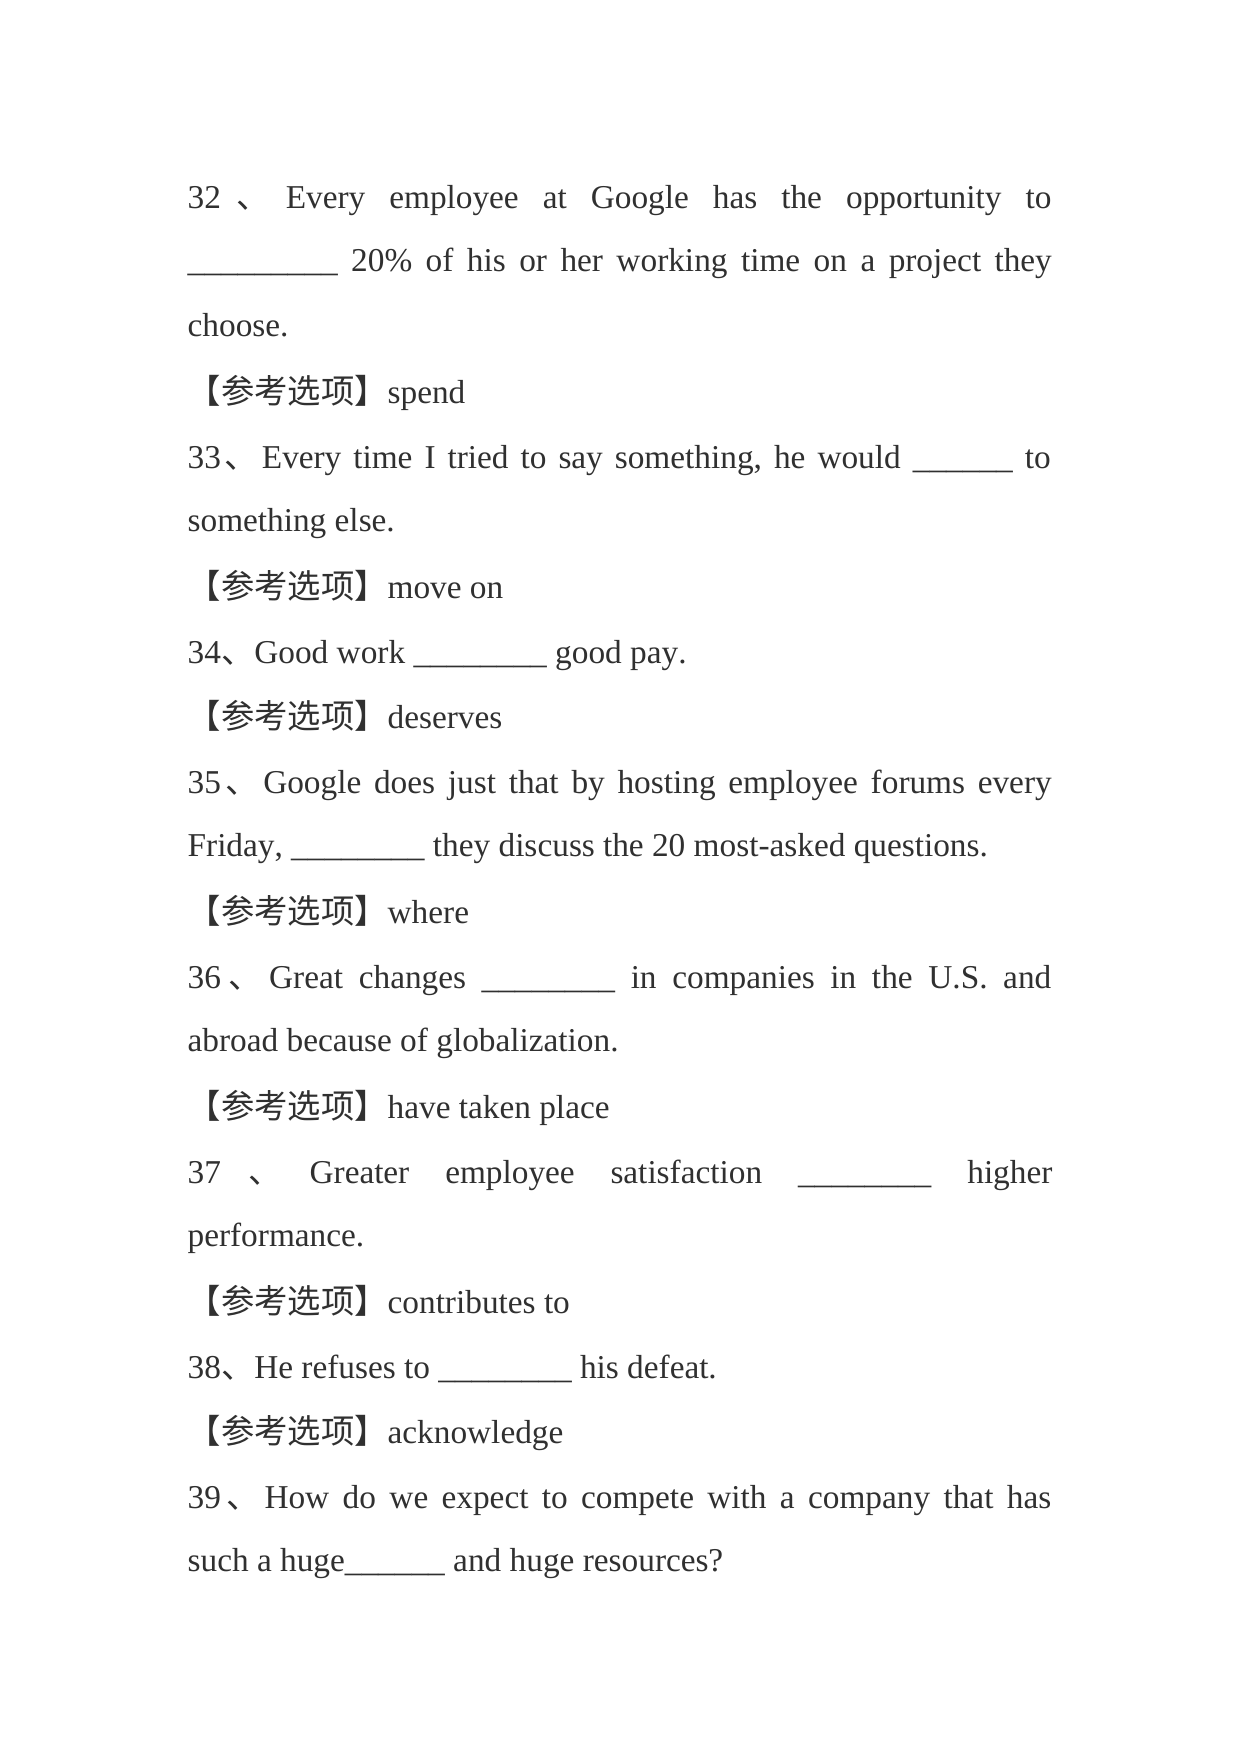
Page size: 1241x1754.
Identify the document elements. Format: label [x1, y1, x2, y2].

text [187, 275, 1053, 1592]
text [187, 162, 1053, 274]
